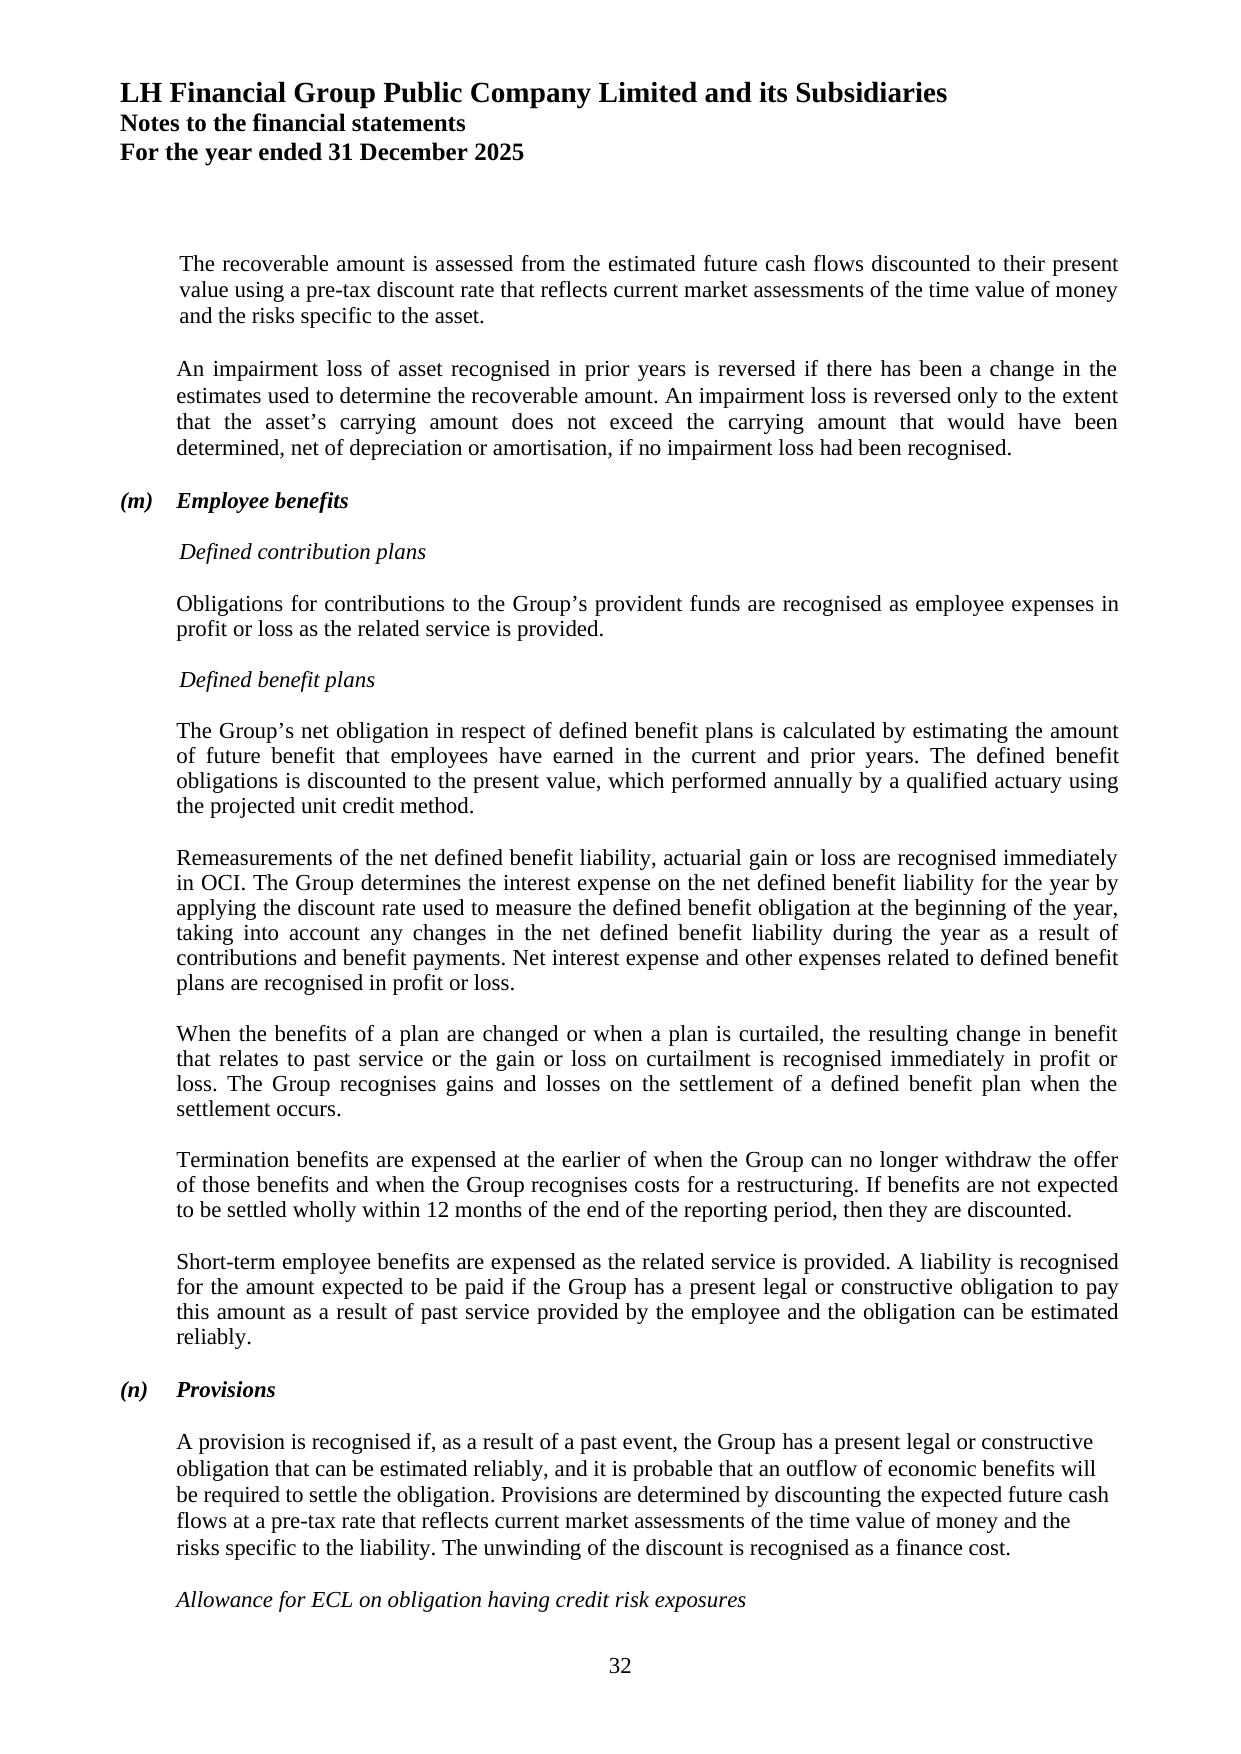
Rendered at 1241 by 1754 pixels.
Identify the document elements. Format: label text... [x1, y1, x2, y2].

text Remeasurements of the net defined benefit liability, actuarial gain or loss are recognised immediately in OCI. The Group determines the interest expense on the net defined benefit liability for the year by applying the discount rate used to measure the defined benefit obligation at the beginning of the year, taking into account any changes in the net defined benefit liability during the year as a result of contributions and benefit payments. Net interest expense and other expenses related to defined benefit plans are recognised in profit or loss. [176, 845, 1120, 995]
text The Group’s net obligation in respect of defined benefit plans is calculated by estimating the amount of future benefit that employees have earned in the current and prior years. The defined benefit obligations is discounted to the present value, which performed annually by a qualified actuary using the projected unit credit method. [176, 719, 1120, 819]
text The recoverable amount is assessed from the estimated future cash flows discounted to their present value using a pre-tax discount rate that reflects current market assessments of the time value of money and the risks specific to the asset. [179, 250, 1120, 329]
text When the benefits of a plan are changed or when a plan is curtailed, the resulting change in benefit that relates to past service or the gain or loss on curtailment is recognised immediately in profit or loss. The Group recognises gains and losses on the settlement of a defined benefit plan when the settlement occurs. [176, 1022, 1120, 1122]
subtitle Employee benefits [120, 487, 1120, 513]
text Defined contribution plans [179, 540, 1117, 565]
text An impairment loss of asset recognised in prior years is reversed if there has been a change in the estimates used to determine the recoverable amount. An impairment loss is reversed only to the extent that the asset’s carrying amount does not exceed the carrying amount that would have been determined, net of depreciation or amortisation, if no impairment loss had been recognised. [176, 355, 1120, 461]
text Obligations for contributions to the Group’s provident funds are recognised as employee expenses in profit or loss as the related service is provided. [176, 591, 1120, 641]
subtitle Provisions [120, 1376, 1120, 1402]
text A provision is recognised if, as a result of a past event, the Group has a present legal or constructive obligation that can be estimated reliably, and it is probable that an outflow of economic benefits will be required to settle the obligation. Provisions are determined by discounting the expected future cash flows at a pre-tax rate that reflects current market assessments of the time value of money and the risks specific to the liability. The unwinding of the discount is recognised as a finance cost. [176, 1428, 1120, 1560]
text Termination benefits are expensed at the earlier of when the Group can no longer withdraw the offer of those benefits and when the Group recognises costs for a restructuring. If benefits are not expected to be settled wholly within 12 months of the end of the reporting period, then they are discounted. [176, 1148, 1120, 1223]
text Short-term employee benefits are expensed as the related service is provided. A liability is recognised for the amount expected to be paid if the Group has a present legal or constructive obligation to pay this amount as a result of past service provided by the employee and the obligation can be estimated reliably. [176, 1249, 1120, 1349]
text Allowance for ECL on obligation having credit risk exposures [176, 1586, 1120, 1613]
text Defined benefit plans [179, 667, 1117, 692]
